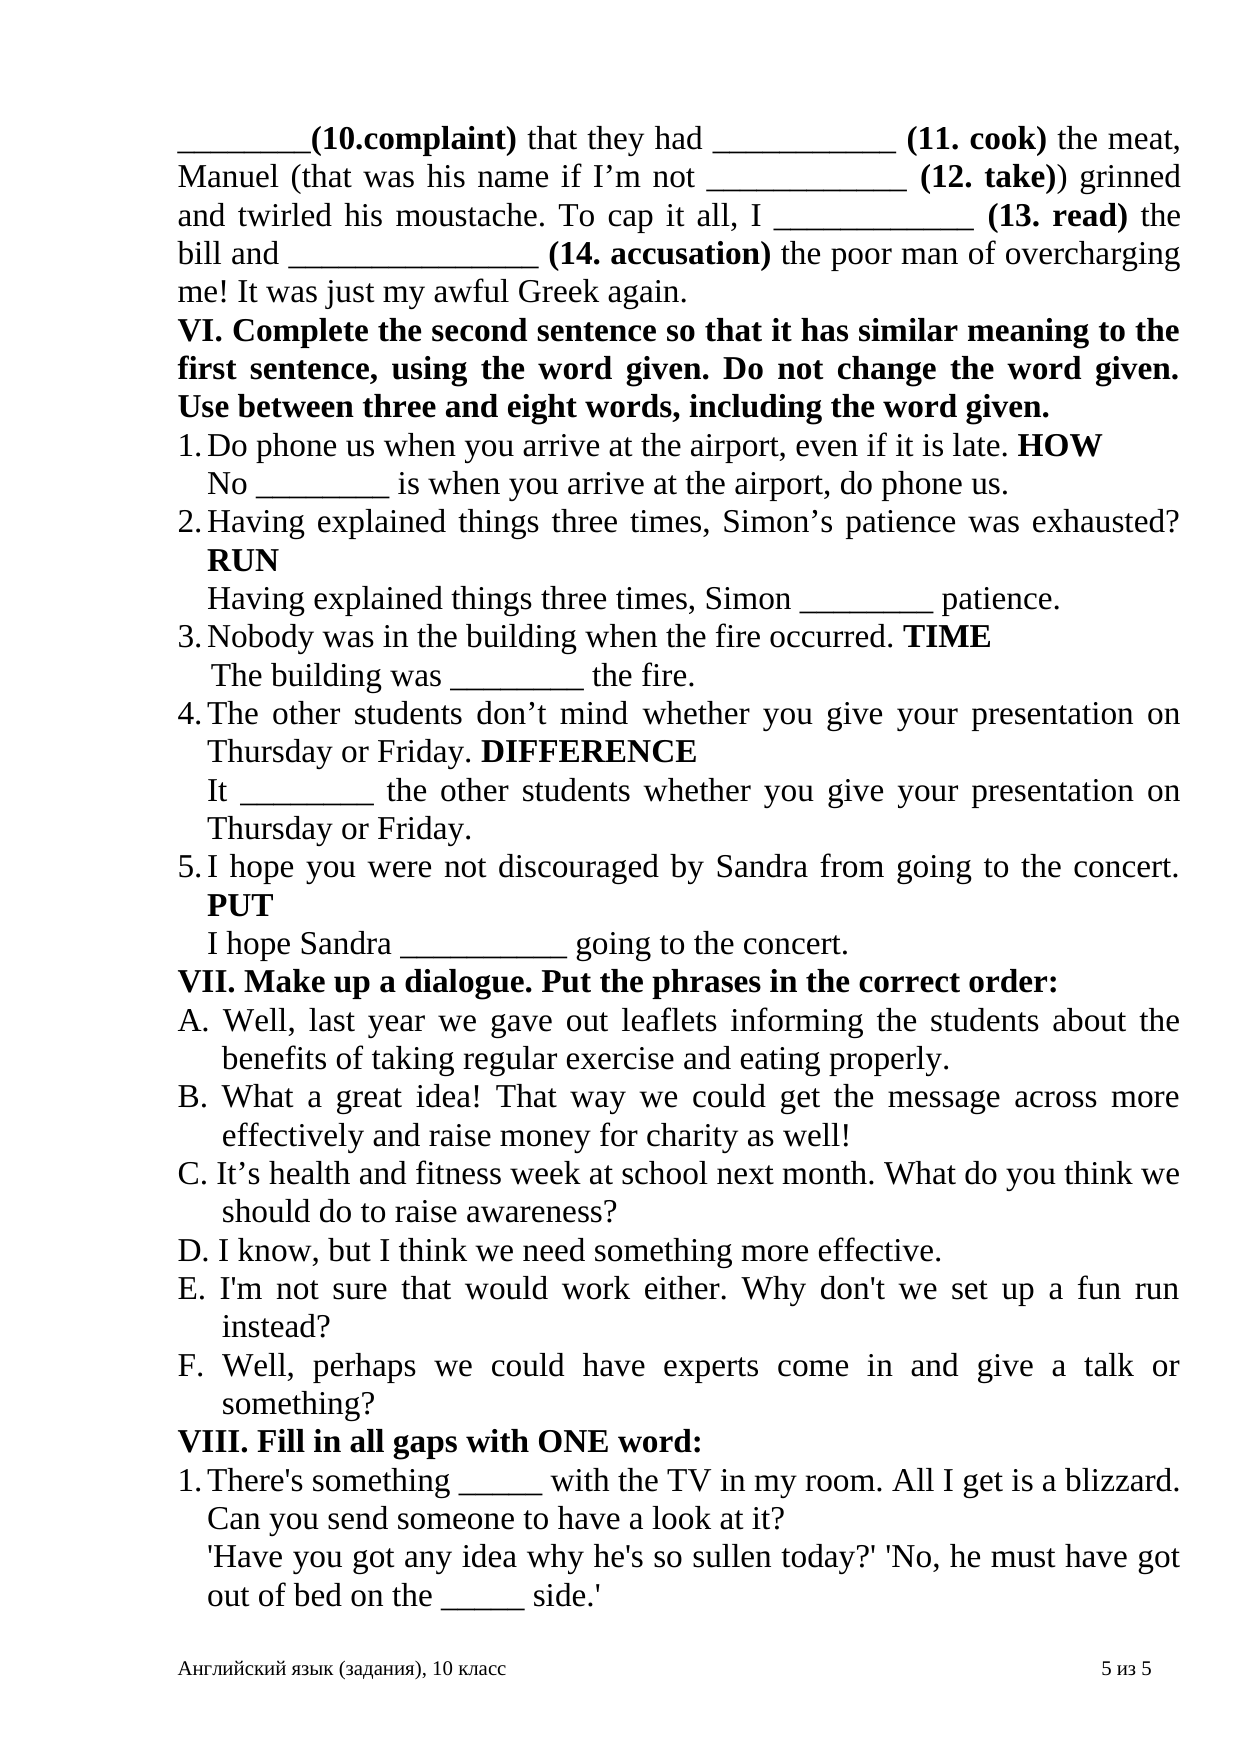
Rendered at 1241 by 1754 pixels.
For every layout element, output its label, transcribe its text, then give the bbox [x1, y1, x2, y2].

list The other students don’t mind whether you give your presentation on Thursday or Friday. DIFFERENCE [177, 693, 1181, 770]
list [177, 118, 1181, 310]
text F. Well, perhaps we could have experts come in and give a talk or something? [177, 1345, 1181, 1421]
text 'Have you got any idea why he's so sullen today?' 'No, he must have got out of bed on the _____ side.' [177, 1536, 1181, 1613]
list I hope you were not discouraged by Sandra from going to the concert. PUT [177, 846, 1181, 923]
list Nobody was in the building when the fire occurred. TIME [177, 616, 1181, 655]
list I hope Sandra __________ going to the concert. [207, 923, 1181, 961]
list The building was ________ the fire. [177, 655, 1181, 693]
text VIII. Fill in all gaps with ONE word: [177, 1421, 1181, 1460]
text C. It’s health and fitness week at school next month. What do you think we should do to raise awareness? [177, 1153, 1181, 1230]
text A. Well, last уеаr we gave out leaflets informing the students about the benefits of taking regular exercise and eating properly. [177, 1000, 1181, 1076]
text VII. Make up a dialogue. Put the phrases in the correct order: [177, 961, 1181, 1000]
text B. What a great idea! That way we could get the message across more effectively and raise money for charity as well! [177, 1076, 1181, 1153]
list There's something _____ with the TV in my room. All I get is a blizzard. Can you send someone to have a look at it? [177, 1460, 1181, 1536]
text E. I'm not sure that would work either. Why don't we set up a fun run instead? [177, 1268, 1181, 1345]
text VI. Complete the second sentence so that it has similar meaning to the first sentence, using the word given. Do not change the word given. Use between three and eight words, including the word given. [177, 310, 1181, 425]
text D. I know, but I think we need something more effective. [177, 1230, 1181, 1268]
list Having explained things three times, Simon’s patience was exhausted? RUN [177, 501, 1181, 578]
list No ________ is when you arrive at the airport, do phone us. [207, 463, 1181, 501]
list It ________ the other students whether you give your presentation on Thursday or Friday. [207, 770, 1181, 846]
list Having explained things three times, Simon ________ patience. [207, 578, 1181, 616]
list Do phone us when you arrive at the airport, even if it is late. HOW [177, 425, 1181, 463]
